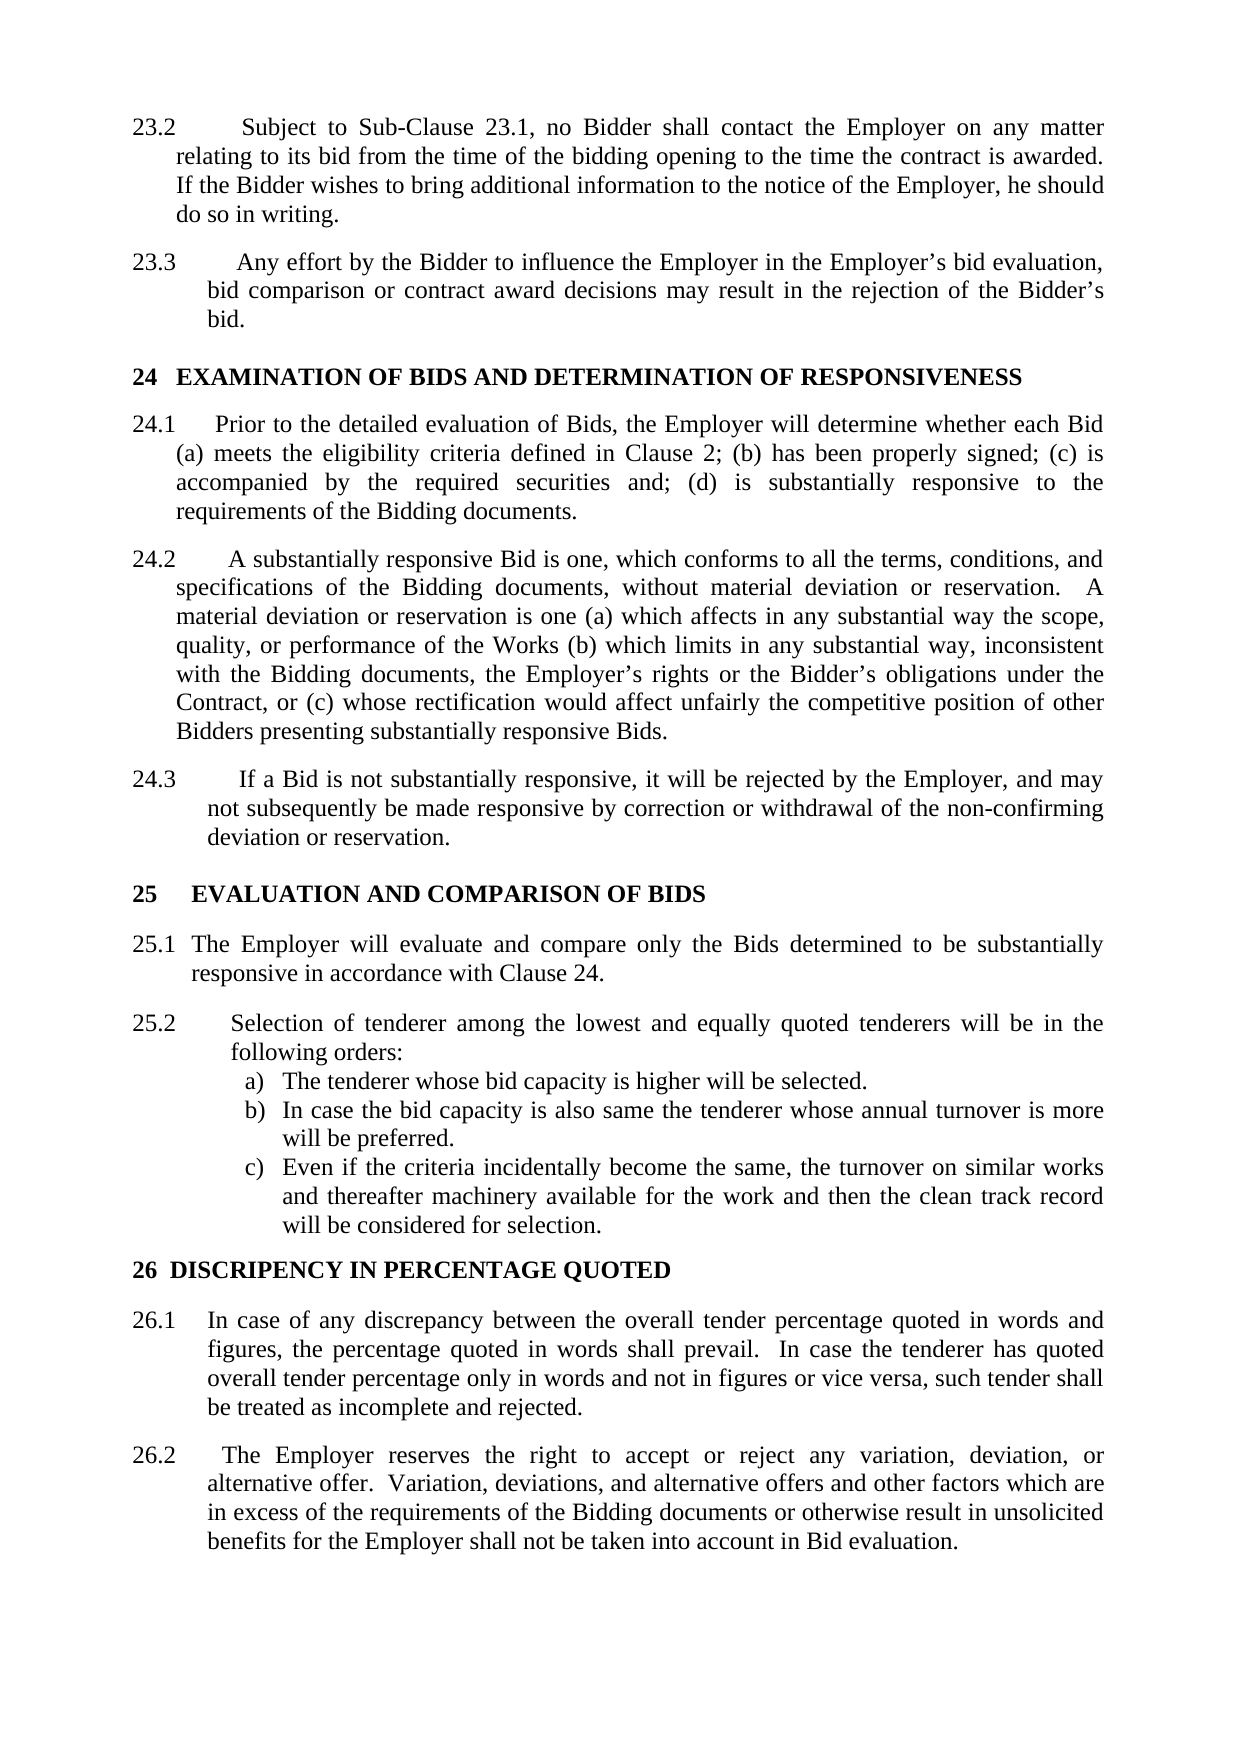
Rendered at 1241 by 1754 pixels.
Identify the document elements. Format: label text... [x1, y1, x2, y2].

list Even if the criteria incidentally become the same, the turnover on similar works and thereafter machinery available for the work and then the clean track record will be considered for selection. [244, 1152, 1105, 1238]
list A substantially responsive Bid is one, which conforms to all the terms, conditions, and specifications of the Bidding documents, without material deviation or reservation. A material deviation or reservation is one (a) which affects in any substantial way the scope, quality, or performance of the Works (b) which limits in any substantial way, inconsistent with the Bidding documents, the Employer’s rights or the Bidder’s obligations under the Contract, or (c) whose rectification would affect unfairly the competitive position of other Bidders presenting substantially responsive Bids. [132, 544, 1105, 745]
list The Employer will evaluate and compare only the Bids determined to be substantially responsive in accordance with Clause 24. [132, 929, 1105, 987]
list EXAMINATION OF BIDS AND DETERMINATION OF RESPONSIVENESS [132, 362, 1105, 390]
list Prior to the detailed evaluation of Bids, the Employer will determine whether each Bid (a) meets the eligibility criteria defined in Clause 2; (b) has been properly signed; (c) is accompanied by the required securities and; (d) is substantially responsive to the requirements of the Bidding documents. [132, 409, 1105, 524]
list Subject to Sub-Clause 23.1, no Bidder shall contact the Employer on any matter relating to its bid from the time of the bidding opening to the time the contract is awarded. If the Bidder wishes to bring additional information to the notice of the Employer, he should do so in writing. [132, 112, 1105, 227]
list The tenderer whose bid capacity is higher will be selected. [244, 1066, 1105, 1095]
list EVALUATION AND COMPARISON OF BIDS [132, 879, 1105, 908]
list If a Bid is not substantially responsive, it will be rejected by the Employer, and may not subsequently be made responsive by correction or withdrawal of the non-confirming deviation or reservation. [132, 764, 1105, 850]
list In case of any discrepancy between the overall tender percentage quoted in words and figures, the percentage quoted in words shall prevail. In case the tenderer has quoted overall tender percentage only in words and not in figures or vice versa, such tender shall be treated as incomplete and rejected. [132, 1306, 1105, 1421]
list DISCRIPENCY IN PERCENTAGE QUOTED [132, 1255, 1105, 1284]
list Any effort by the Bidder to influence the Employer in the Employer’s bid evaluation, bid comparison or contract award decisions may result in the rejection of the Bidder’s bid. [132, 247, 1105, 333]
list Selection of tenderer among the lowest and equally quoted tenderers will be in the following orders: [132, 1008, 1105, 1066]
list The Employer reserves the right to accept or reject any variation, deviation, or alternative offer. Variation, deviations, and alternative offers and other factors which are in excess of the requirements of the Bidding documents or otherwise result in unsolicited benefits for the Employer shall not be taken into account in Bid evaluation. [132, 1440, 1105, 1555]
list In case the bid capacity is also same the tenderer whose annual turnover is more will be preferred. [244, 1095, 1105, 1152]
